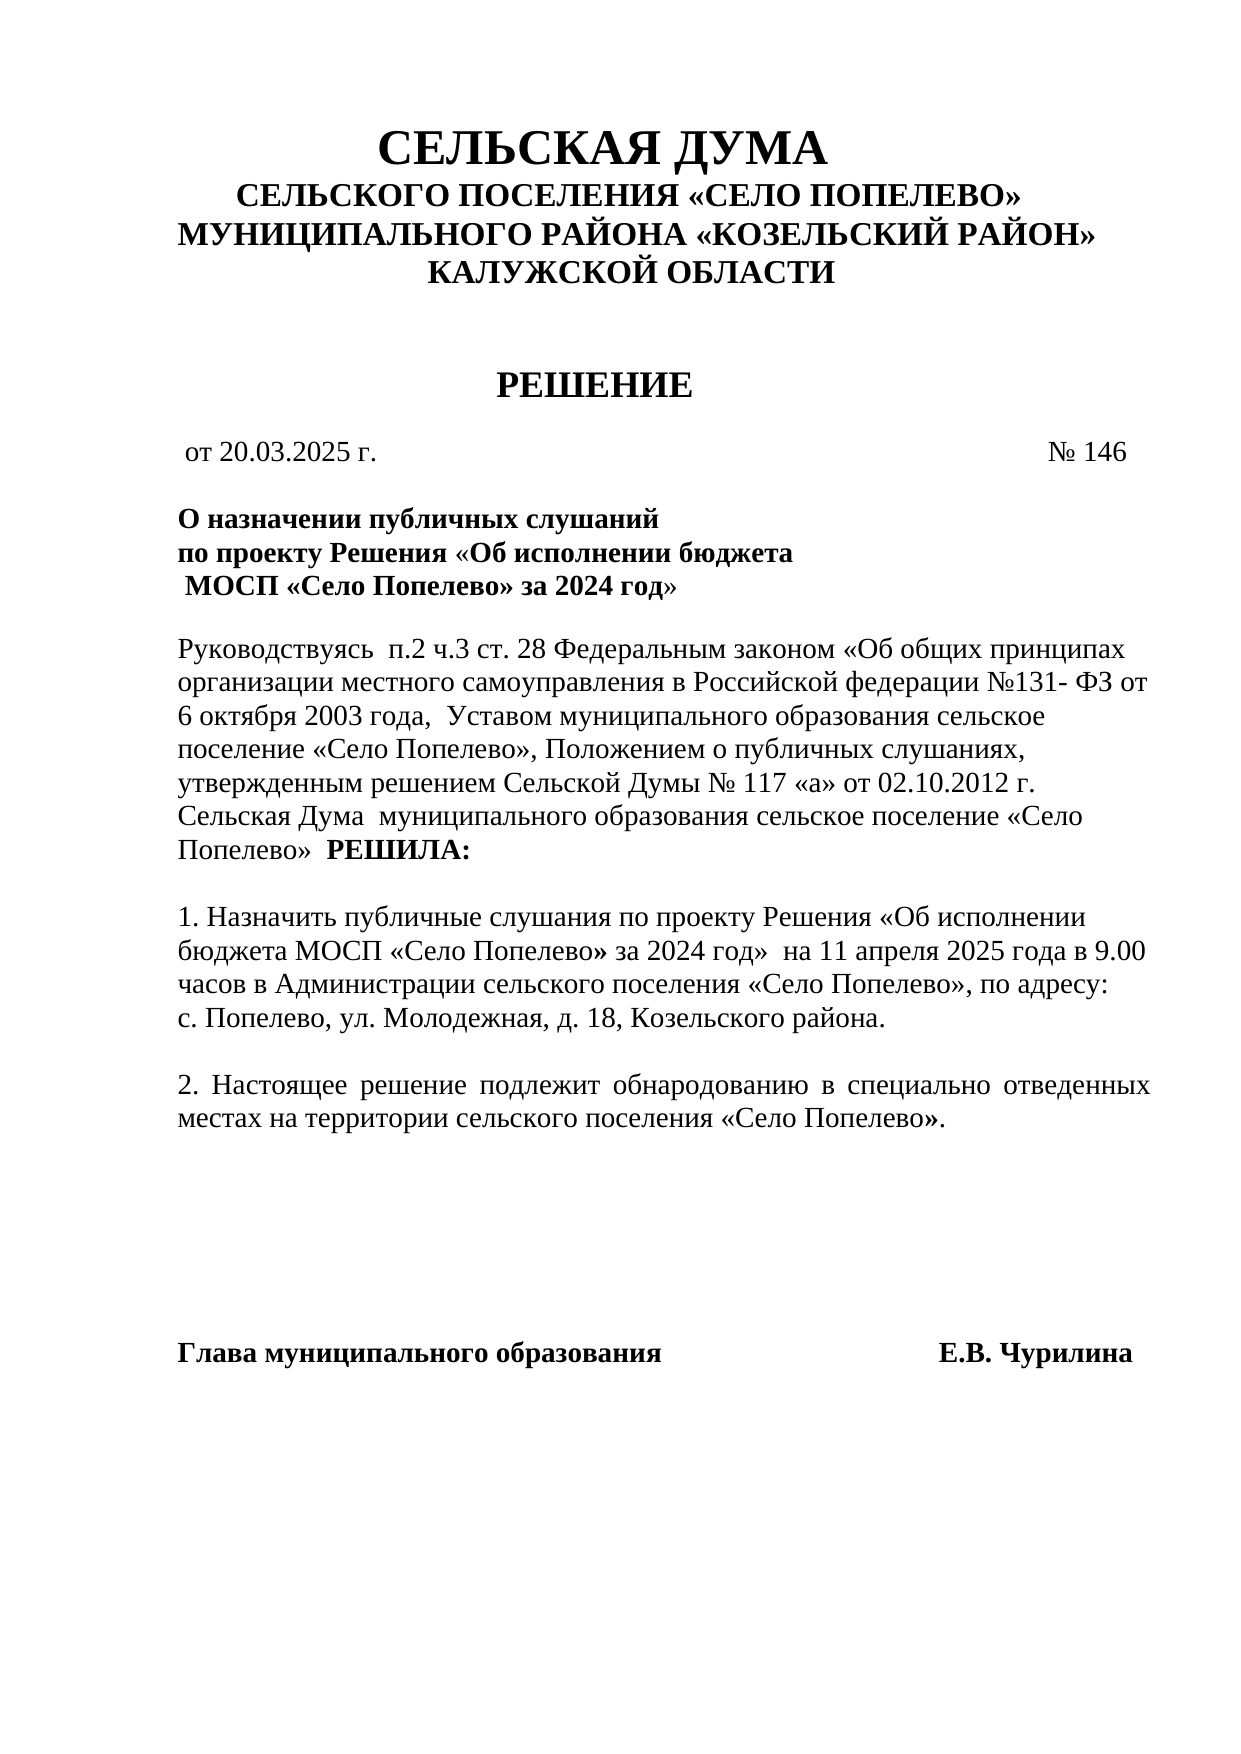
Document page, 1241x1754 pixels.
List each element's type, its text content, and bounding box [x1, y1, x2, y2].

text РЕШЕНИЕ [177, 362, 1152, 406]
text МОСП «Село Попелево» за 2024 год» [177, 568, 1152, 602]
text по проекту Решения «Об исполнении бюджета [177, 535, 1152, 568]
text 2. Настоящее решение подлежит обнародованию в специально отведенных местах на территории сельского поселения «Село Попелево». [177, 1067, 1152, 1134]
text СЕЛЬСКАЯ ДУМА [177, 118, 1152, 176]
text КАЛУЖСКОЙ ОБЛАСТИ [177, 252, 1152, 291]
text СЕЛЬСКОГО ПОСЕЛЕНИЯ «СЕЛО ПОПЕЛЕВО» [177, 176, 1152, 214]
text МУНИЦИПАЛЬНОГО РАЙОНА «КОЗЕЛЬСКИЙ РАЙОН» [177, 214, 1152, 252]
text с. Попелево, ул. Молодежная, д. 18, Козельского района. [177, 1000, 1152, 1033]
text 1. Назначить публичные слушания по проекту Решения «Об исполнении бюджета МОСП «Село Попелево» за 2024 год» на 11 апреля 2025 года в 9.00 часов в Администрации сельского поселения «Село Попелево», по адресу: [177, 899, 1152, 1000]
text О назначении публичных слушаний [177, 501, 1152, 535]
text Руководствуясь п.2 ч.3 ст. 28 Федеральным законом «Об общих принципах организации местного самоуправления в Российской федерации №131- ФЗ от 6 октября 2003 года, Уставом муниципального образования сельское поселение «Село Попелево», Положением о публичных слушаниях, утвержденным решением Сельской Думы № 117 «а» от 02.10.2012 г. Сельская Дума муниципального образования сельское поселение «Село Попелево» РЕШИЛА: [177, 631, 1152, 866]
text Глава муниципального образования Е.В. Чурилина [177, 1335, 1152, 1369]
text от 20.03.2025 г. № 146 [177, 434, 1152, 468]
